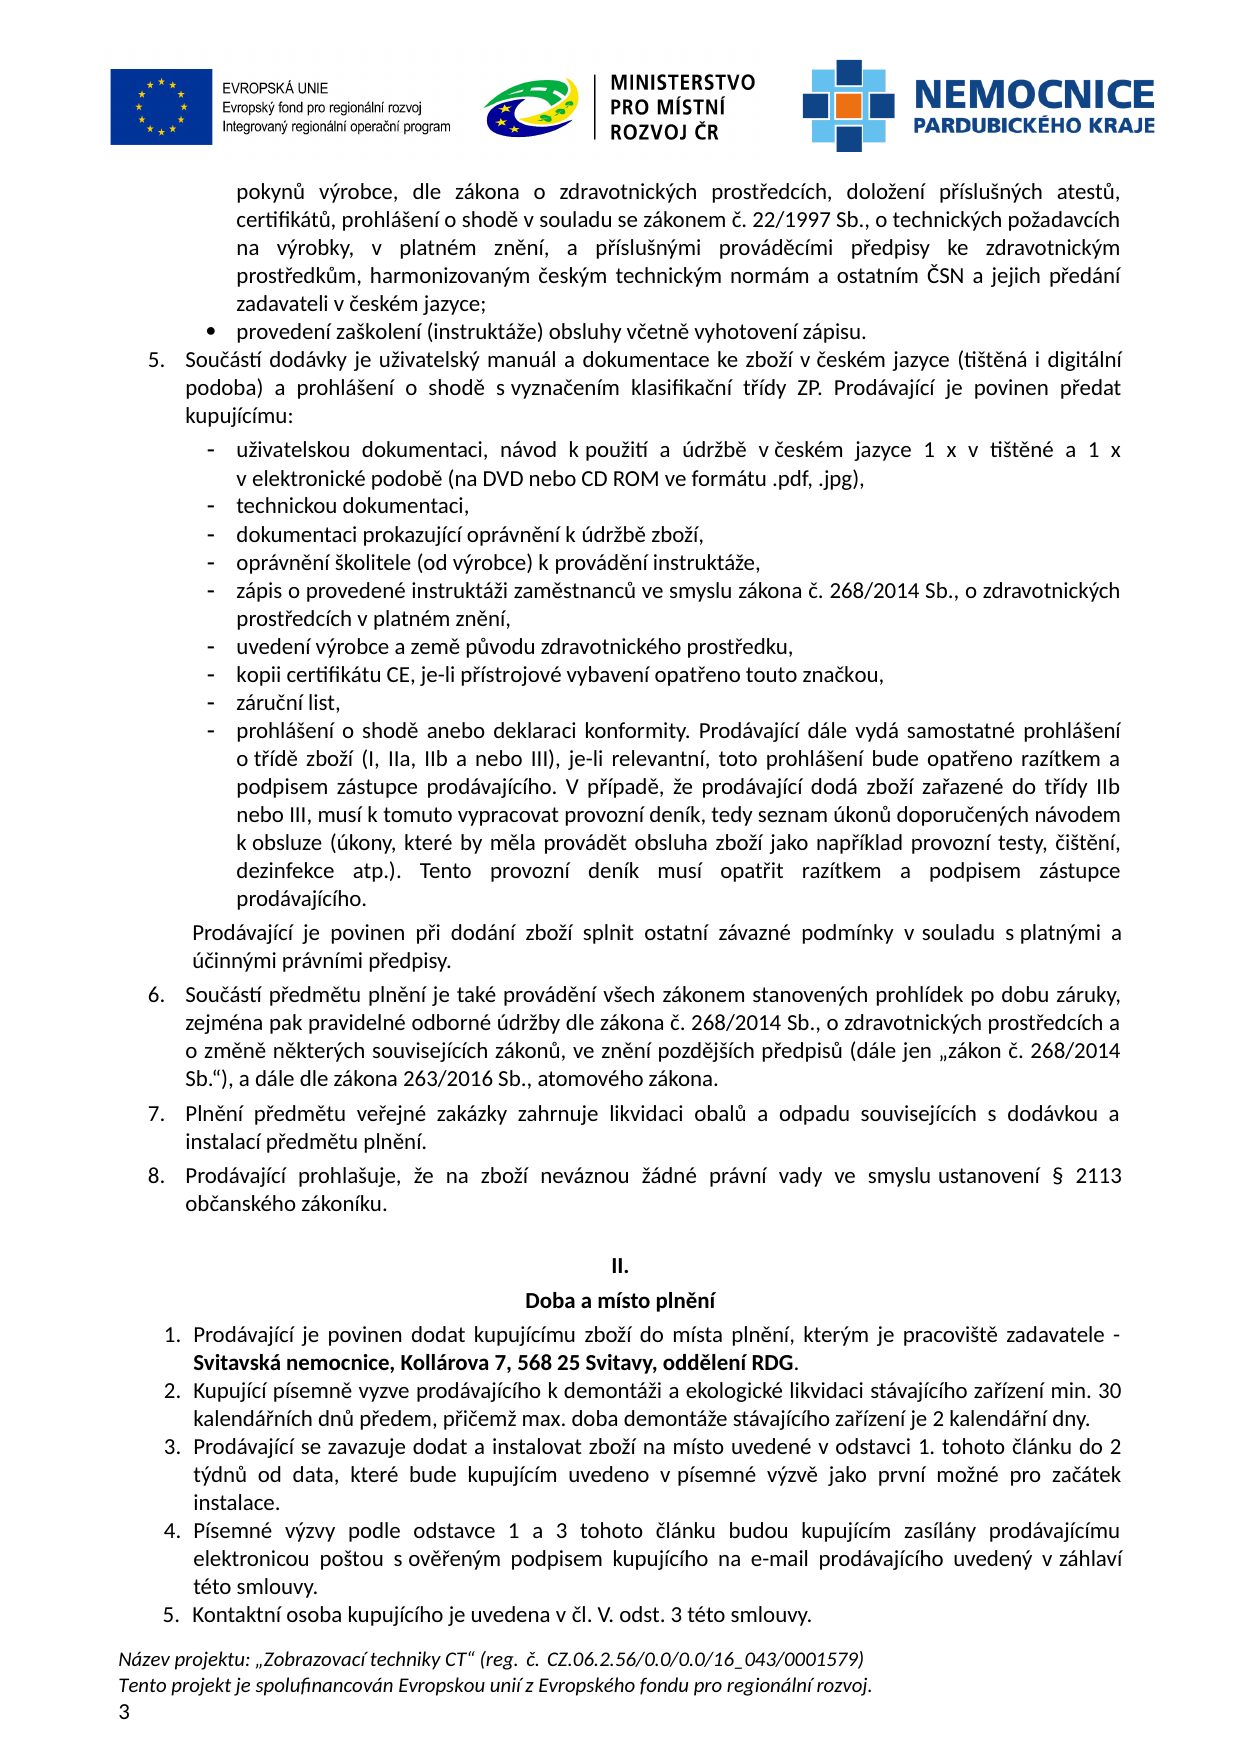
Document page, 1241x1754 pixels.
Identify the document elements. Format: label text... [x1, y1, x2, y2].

list technickou dokumentaci, [207, 492, 1122, 520]
text Doba a místo plnění [118, 1286, 1122, 1314]
list uvedení výrobce a země původu zdravotnického prostředku, [207, 632, 1122, 660]
list prohlášení o shodě anebo deklaraci konformity. Prodávající dále vydá samostatné prohlášení o třídě zboží (I, IIa, IIb a nebo III), je-li relevantní, toto prohlášení bude opatřeno razítkem a podpisem zástupce prodávajícího. V případě, že prodávající dodá zboží zařazené do třídy IIb nebo III, musí k tomuto vypracovat provozní deník, tedy seznam úkonů doporučených návodem k obsluze (úkony, které by měla provádět obsluha zboží jako například provozní testy, čištění, dezinfekce atp.). Tento provozní deník musí opatřit razítkem a podpisem zástupce prodávajícího. [207, 716, 1122, 912]
picture [801, 58, 1155, 153]
list uživatelskou dokumentaci, návod k použití a údržbě v českém jazyce 1 x v tištěné a 1 x v elektronické podobě (na DVD nebo CD ROM ve formátu .pdf, .jpg), [207, 436, 1122, 492]
list záruční list, [207, 688, 1122, 716]
list oprávnění školitele (od výrobce) k provádění instruktáže, [207, 548, 1122, 576]
list zápis o provedené instruktáži zaměstnanců ve smyslu zákona č. 268/2014 Sb., o zdravotnických prostředcích v platném znění, [207, 576, 1122, 632]
text Prodávající je povinen při dodání zboží splnit ostatní závazné podmínky v souladu s platnými a účinnými právními předpisy. [192, 918, 1122, 974]
text II. [118, 1251, 1122, 1279]
list Kontaktní osoba kupujícího je uvedena v čl. V. odst. 3 této smlouvy. [162, 1600, 1122, 1628]
list Kupující písemně vyzve prodávajícího k demontáži a ekologické likvidaci stávajícího zařízení min. 30 kalendářních dnů předem, přičemž max. doba demontáže stávajícího zařízení je 2 kalendářní dny. [164, 1376, 1122, 1432]
picture [88, 43, 777, 170]
list Součástí dodávky je uživatelský manuál a dokumentace ke zboží v českém jazyce (tištěná i digitální podoba) a prohlášení o shodě s vyznačením klasifikační třídy ZP. Prodávající je povinen předat kupujícímu: [148, 345, 1122, 429]
list Plnění předmětu veřejné zakázky zahrnuje likvidaci obalů a odpadu souvisejících s dodávkou a instalací předmětu plnění. [148, 1099, 1122, 1155]
list dokumentaci prokazující oprávnění k údržbě zboží, [207, 520, 1122, 548]
list Součástí předmětu plnění je také provádění všech zákonem stanovených prohlídek po dobu záruky, zejména pak pravidelné odborné údržby dle zákona č. 268/2014 Sb., o zdravotnických prostředcích a o změně některých souvisejících zákonů, ve znění pozdějších předpisů (dále jen „zákon č. 268/2014 Sb.“), a dále dle zákona 263/2016 Sb., atomového zákona. [148, 981, 1122, 1093]
list provedení zaškolení (instruktáže) obsluhy včetně vyhotovení zápisu. [207, 317, 1122, 345]
list Prodávající prohlašuje, že na zboží neváznou žádné právní vady ve smyslu ustanovení § 2113 občanského zákoníku. [148, 1161, 1122, 1217]
list Prodávající je povinen dodat kupujícímu zboží do místa plnění, kterým je pracoviště zadavatele -Svitavská nemocnice, Kollárova 7, 568 25 Svitavy, oddělení RDG. [164, 1320, 1122, 1376]
list kopii certifikátu CE, je-li přístrojové vybavení opatřeno touto značkou, [207, 660, 1122, 688]
list Prodávající se zavazuje dodat a instalovat zboží na místo uvedené v odstavci 1. tohoto článku do 2 týdnů od data, které bude kupujícím uvedeno v písemné výzvě jako první možné pro začátek instalace. [164, 1432, 1122, 1516]
list Písemné výzvy podle odstavce 1 a 3 tohoto článku budou kupujícím zasílány prodávajícímu elektronicou poštou s ověřeným podpisem kupujícího na e-mail prodávajícího uvedený v záhlaví této smlouvy. [164, 1516, 1122, 1600]
